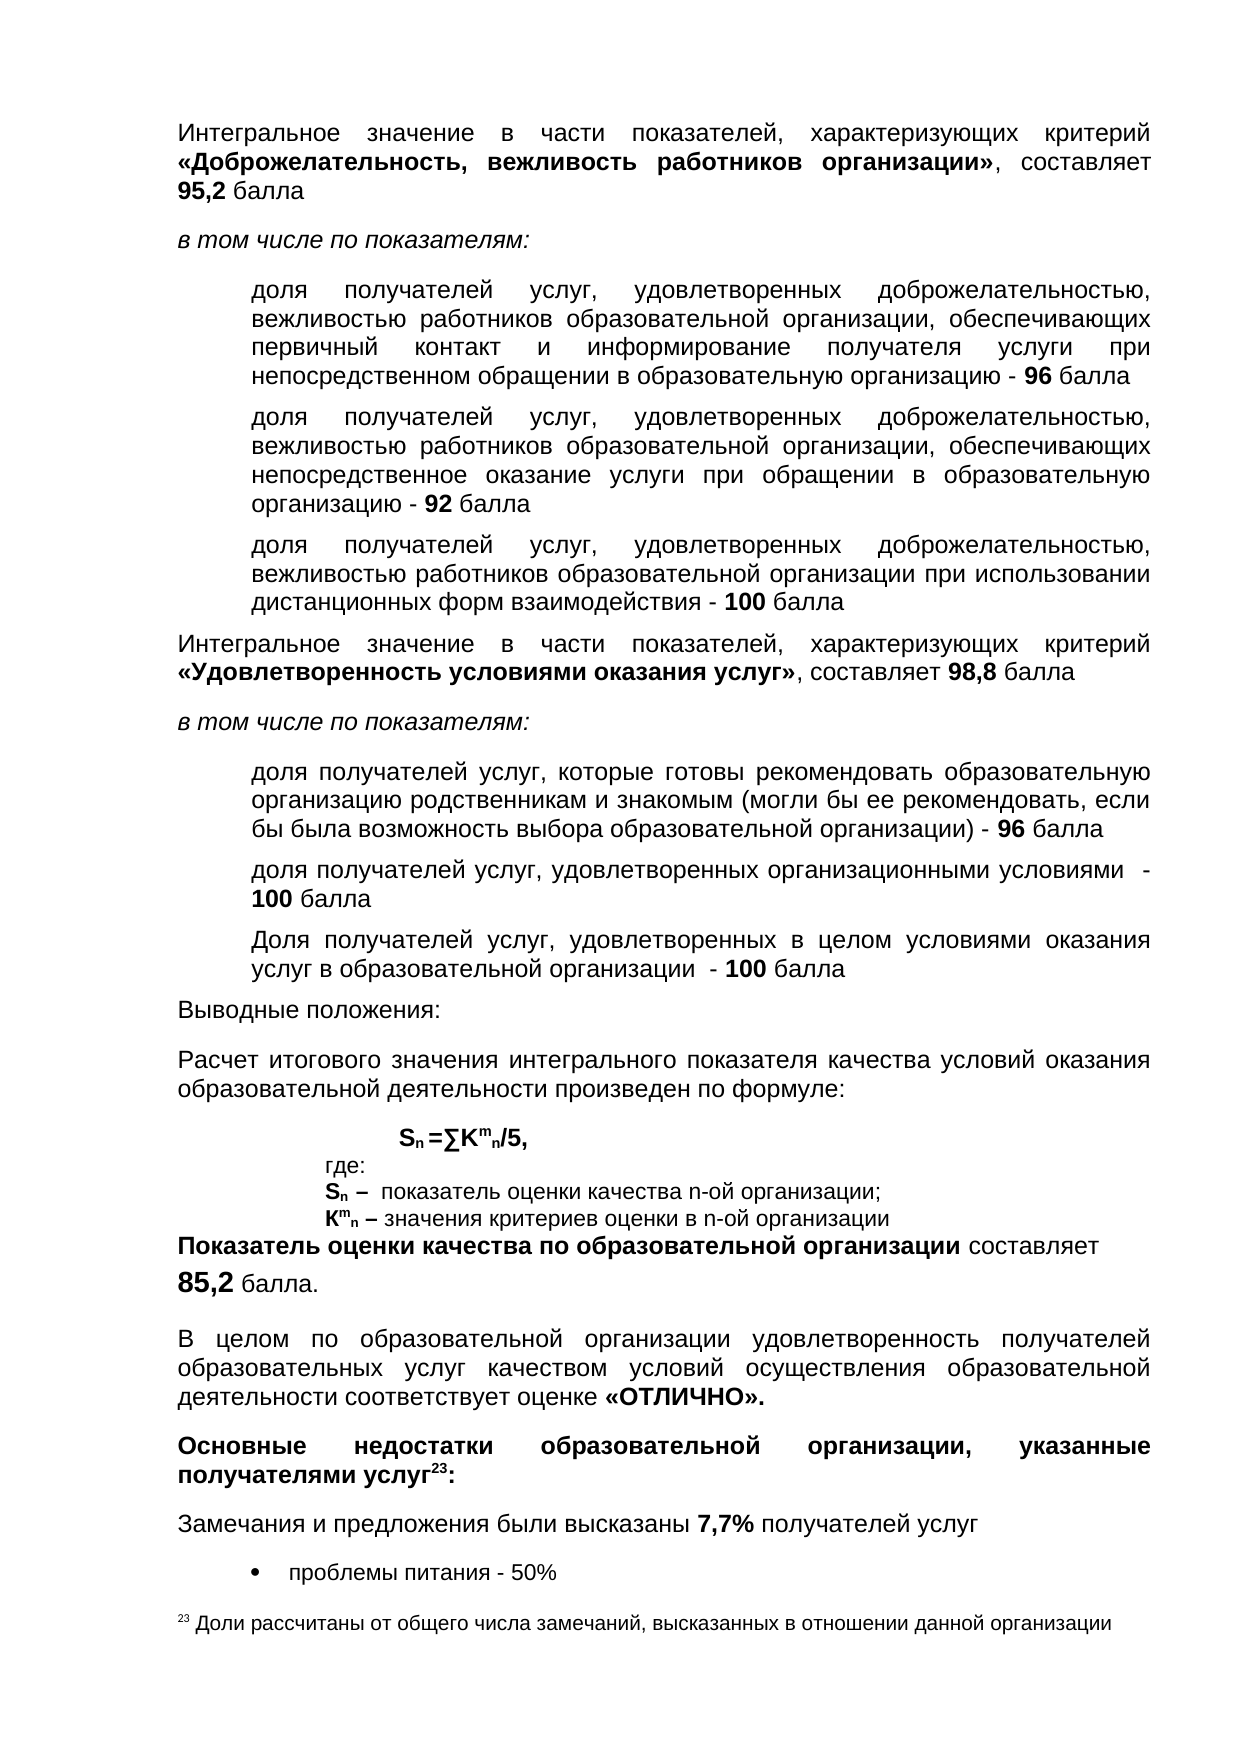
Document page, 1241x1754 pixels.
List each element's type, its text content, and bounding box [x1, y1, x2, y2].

text доля получателей услуг, удовлетворенных доброжелательностью, вежливостью работников образовательной организации, обеспечивающих непосредственное оказание услуги при обращении в образовательную организацию - 92 балла [251, 402, 1152, 517]
text Основные недостатки образовательной организации, указанные получателями услуг: [177, 1431, 1152, 1489]
text Доля получателей услуг, удовлетворенных в целом условиями оказания услуг в образовательной организации - 100 балла [251, 925, 1152, 983]
text Кmn – значения критериев оценки в n-ой организации [325, 1204, 1152, 1231]
text Расчет итогового значения интегрального показателя качества условий оказания образовательной деятельности произведен по формуле: [177, 1045, 1152, 1102]
text доля получателей услуг, которые готовы рекомендовать образовательную организацию родственникам и знакомым (могли бы ее рекомендовать, если бы была возможность выбора образовательной организации) - 96 балла [251, 756, 1152, 843]
text доля получателей услуг, удовлетворенных доброжелательностью, вежливостью работников образовательной организации, обеспечивающих первичный контакт и информирование получателя услуги при непосредственном обращении в образовательную организацию - 96 балла [251, 275, 1152, 390]
text где: [325, 1152, 1152, 1178]
text Выводные положения: [177, 995, 1152, 1024]
text доля получателей услуг, удовлетворенных организационными условиями - 100 балла [251, 855, 1152, 913]
text Интегральное значение в части показателей, характеризующих критерий «Доброжелательность, вежливость работников организации», составляет 95,2 балла [177, 118, 1152, 204]
text Sn – показатель оценки качества n-ой организации; [325, 1178, 1152, 1204]
text В целом по образовательной организации удовлетворенность получателей образовательных услуг качеством условий осуществления образовательной деятельности соответствует оценке «ОТЛИЧНО». [177, 1324, 1152, 1410]
text в том числе по показателям: [177, 225, 1152, 254]
text Показатель оценки качества по образовательной организации составляет 85,2 балла. [177, 1231, 1152, 1298]
text Интегральное значение в части показателей, характеризующих критерий «Удовлетворенность условиями оказания услуг», составляет 98,8 балла [177, 628, 1152, 686]
list проблемы питания - 50% [251, 1559, 1152, 1585]
text Замечания и предложения были высказаны 7,7% получателей услуг [177, 1509, 1152, 1538]
text Sn =∑Kmn/5, [398, 1123, 1152, 1152]
text доля получателей услуг, удовлетворенных доброжелательностью, вежливостью работников образовательной организации при использовании дистанционных форм взаимодействия - 100 балла [251, 530, 1152, 616]
text в том числе по показателям: [177, 707, 1152, 736]
